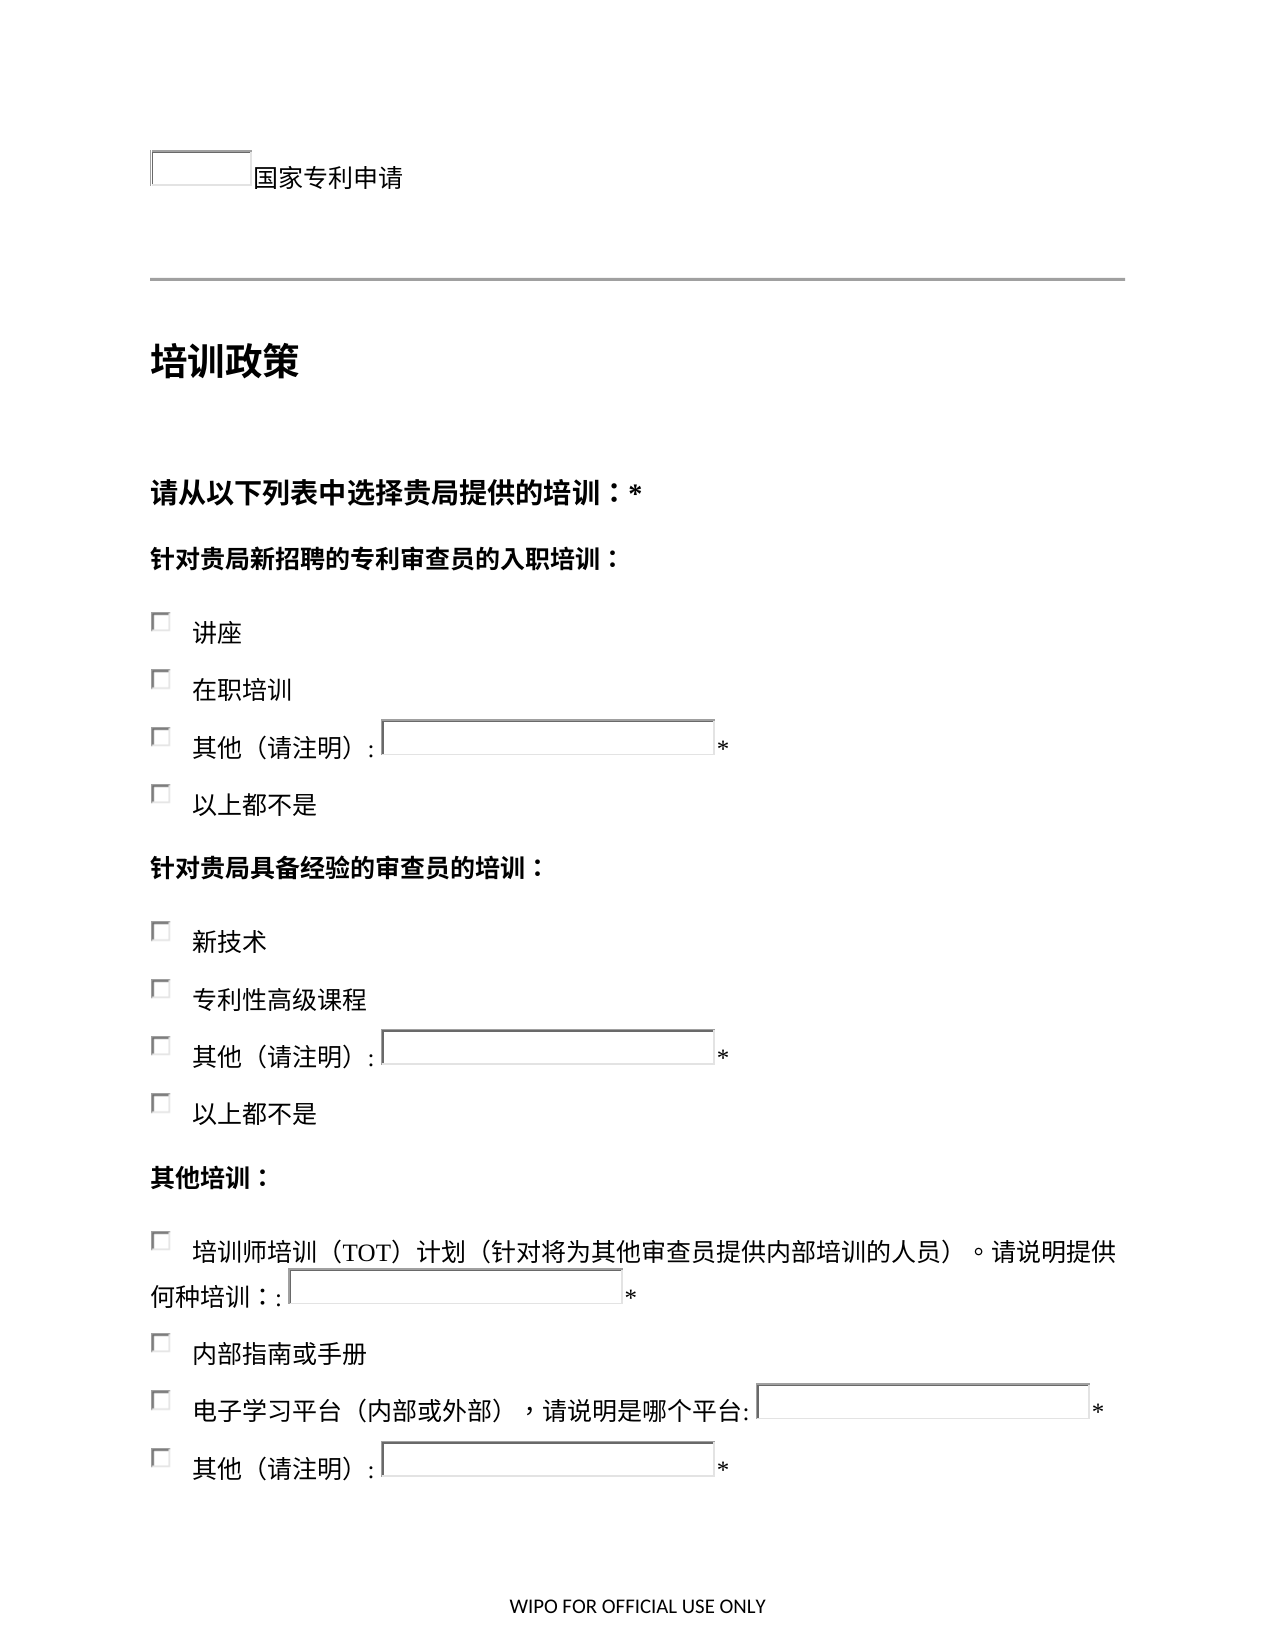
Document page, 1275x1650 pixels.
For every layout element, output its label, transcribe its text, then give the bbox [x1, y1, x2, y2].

text 讲座 [150, 604, 1125, 649]
text 在职培训 [150, 662, 1125, 707]
subtitle 请从以下列表中选择贵局提供的培训：* [150, 474, 1125, 512]
subtitle 针对贵局新招聘的专利审查员的入职培训： [150, 541, 1125, 575]
text 国家专利申请 [150, 150, 1125, 195]
text 新技术 [150, 914, 1125, 959]
text 电子学习平台（内部或外部），请说明是哪个平台: * [150, 1383, 1125, 1428]
text 其他（请注明）: * [150, 719, 1125, 764]
subtitle 培训政策 [150, 336, 1125, 387]
text 以上都不是 [150, 1086, 1125, 1131]
subtitle 其他培训： [150, 1160, 1125, 1194]
text 专利性高级课程 [150, 971, 1125, 1016]
text 其他（请注明）: * [150, 1029, 1125, 1074]
subtitle 针对贵局具备经验的审查员的培训： [150, 851, 1125, 885]
text 内部指南或手册 [150, 1326, 1125, 1371]
text 其他（请注明）: * [150, 1441, 1125, 1486]
text 培训师培训（TOT）计划（针对将为其他审查员提供内部培训的人员）。请说明提供何种培训：: * [150, 1223, 1125, 1313]
text 以上都不是 [150, 777, 1125, 822]
